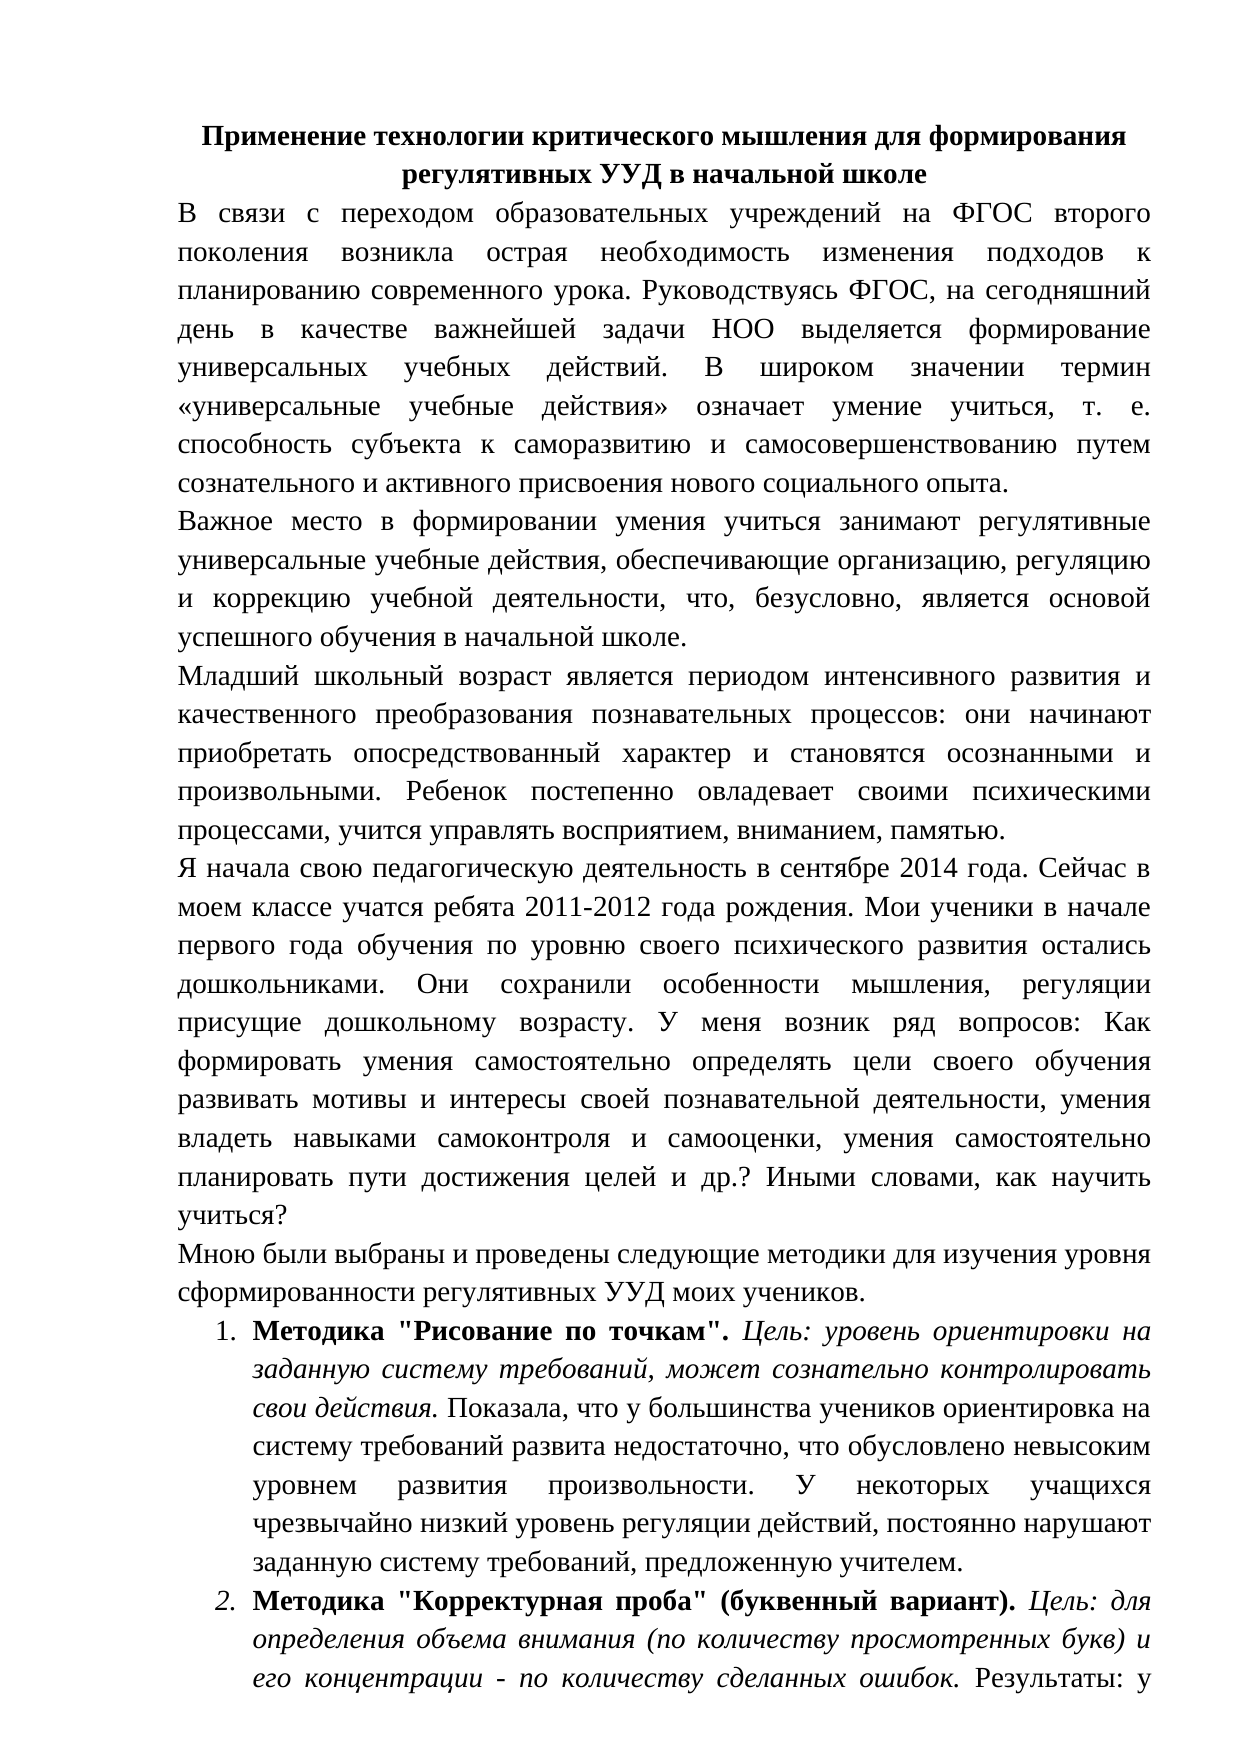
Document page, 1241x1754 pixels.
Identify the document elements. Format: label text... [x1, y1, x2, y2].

text Я начала свою педагогическую деятельность в сентябре 2014 года. Сейчас в моем классе учатся ребята 2011-2012 года рождения. Мои ученики в начале первого года обучения по уровню своего психического развития остались дошкольниками. Они сохранили особенности мышления, регуляции присущие дошкольному возрасту. У меня возник ряд вопросов: Как формировать умения самостоятельно определять цели своего обучения развивать мотивы и интересы своей познавательной деятельности, умения владеть навыками самоконтроля и самооценки, умения самостоятельно планировать пути достижения целей и др.? Иными словами, как научить учиться? [177, 850, 1152, 1231]
text Применение технологии критического мышления для формирования регулятивных УУД в начальной школе [177, 118, 1152, 190]
list Методика "Рисование по точкам". Цель: уровень ориентировки на заданную систему требований, может сознательно контролировать свои действия. Показала, что у большинства учеников ориентировка на систему требований развита недостаточно, что обусловлено невысоким уровнем развития произвольности. У некоторых учащихся чрезвычайно низкий уровень регуляции действий, постоянно нарушают заданную систему требований, предложенную учителем. [215, 1313, 1152, 1578]
text В связи с переходом образовательных учреждений на ФГОС второго поколения возникла острая необходимость изменения подходов к планированию современного урока. Руководствуясь ФГОС, на сегодняшний день в качестве важнейшей задачи НОО выделяется формирование универсальных учебных действий. В широком значении термин «универсальные учебные действия» означает умение учиться, т. е. способность субъекта к саморазвитию и самосовершенствованию путем сознательного и активного присвоения нового социального опыта. [177, 195, 1152, 498]
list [215, 1583, 1152, 1693]
text Важное место в формировании умения учиться занимают регулятивные универсальные учебные действия, обеспечивающие организацию, регуляцию и коррекцию учебной деятельности, что, безусловно, является основой успешного обучения в начальной школе. [177, 503, 1152, 653]
text Младший школьный возраст является периодом интенсивного развития и качественного преобразования познавательных процессов: они начинают приобретать опосредствованный характер и становятся осознанными и произвольными. Ребенок постепенно овладевает своими психическими процессами, учится управлять восприятием, вниманием, памятью. [177, 658, 1152, 845]
text Мною были выбраны и проведены следующие методики для изучения уровня сформированности регулятивных УУД моих учеников. [177, 1236, 1152, 1308]
